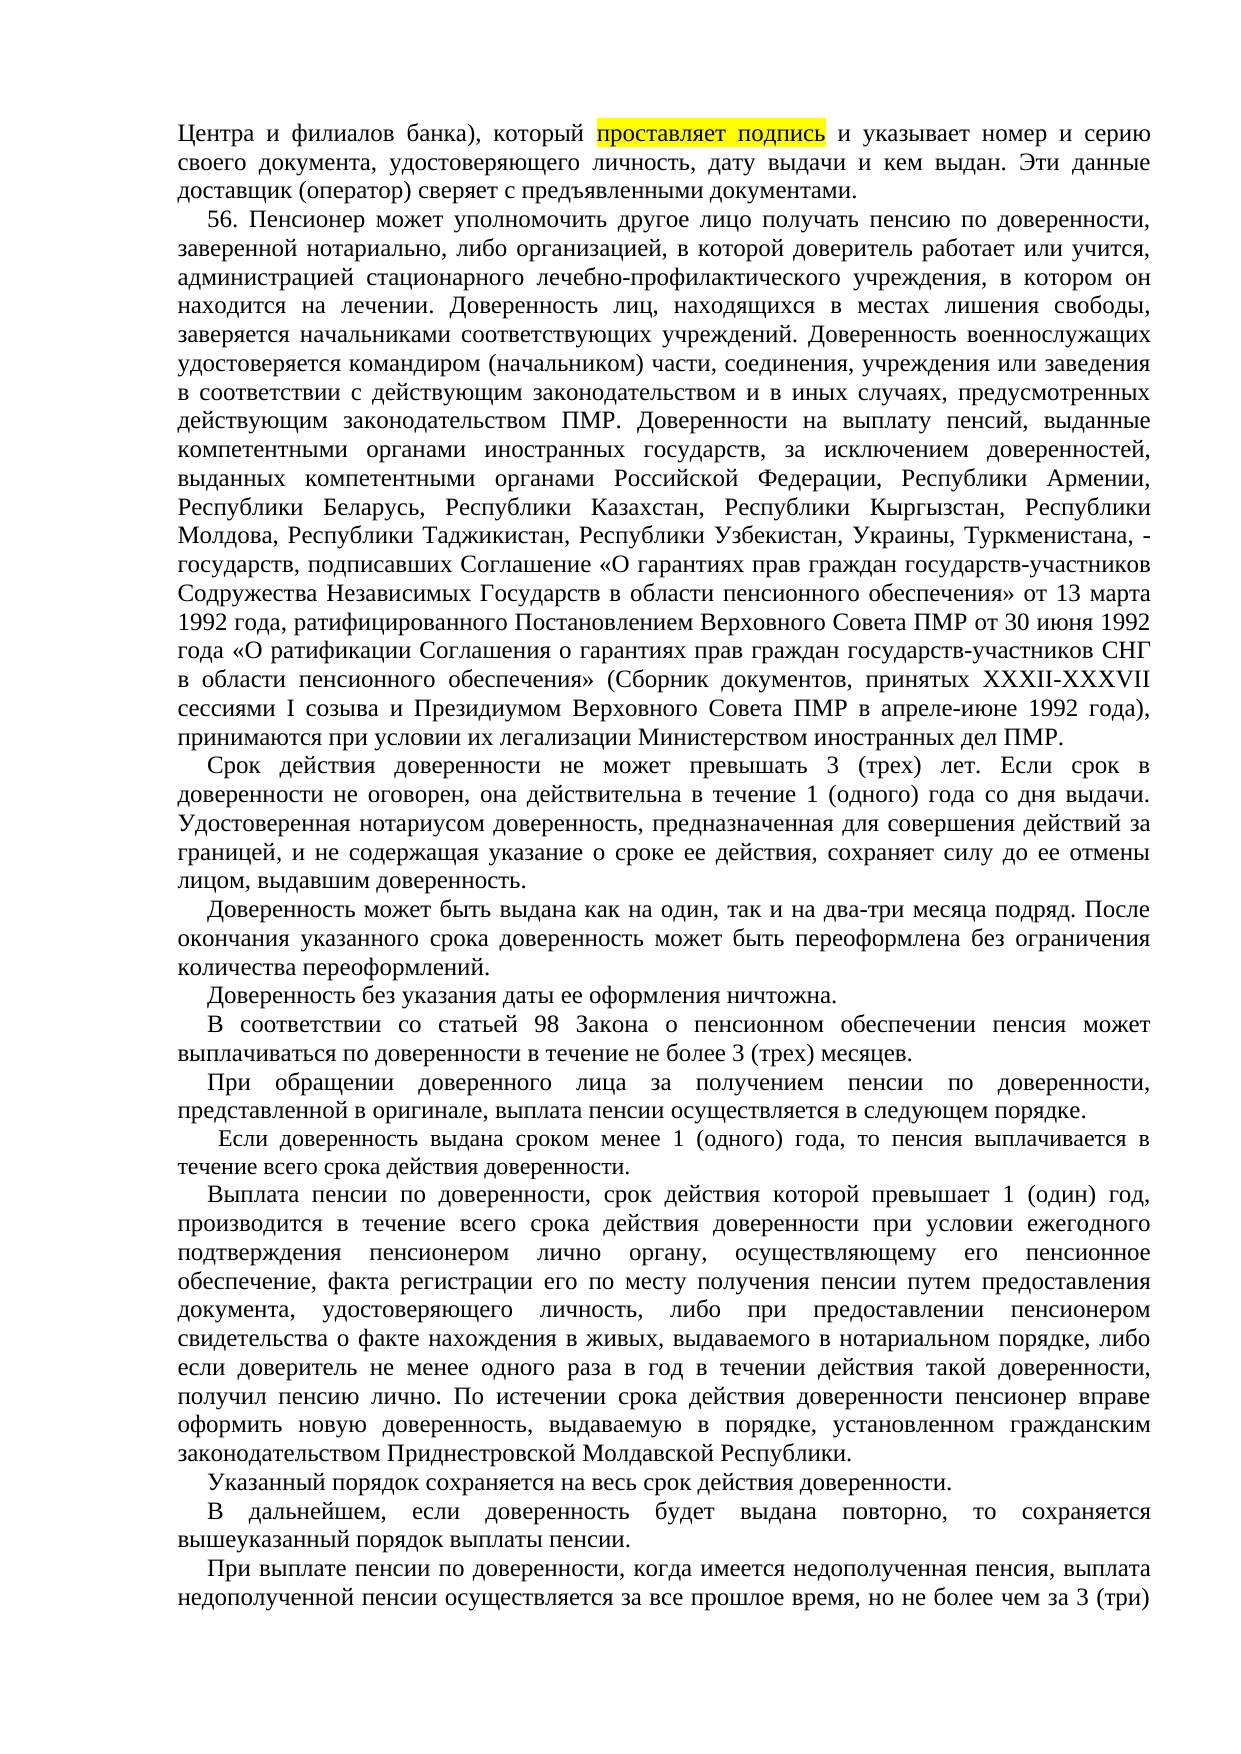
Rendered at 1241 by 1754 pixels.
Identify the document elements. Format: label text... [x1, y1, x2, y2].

text Если доверенность выдана сроком менее 1 (одного) года, то пенсия выплачивается в течение всего срока действия доверенности. [177, 1124, 1152, 1179]
text 56. Пенсионер может уполномочить другое лицо получать пенсию по доверенности, заверенной нотариально, либо организацией, в которой доверитель работает или учится, администрацией стационарного лечебно-профилактического учреждения, в котором он находится на лечении. Доверенность лиц, находящихся в местах лишения свободы, заверяется начальниками соответствующих учреждений. Доверенность военнослужащих удостоверяется командиром (начальником) части, соединения, учреждения или заведения в соответствии с действующим законодательством и в иных случаях, предусмотренных действующим законодательством ПМР. Доверенности на выплату пенсий, выданные компетентными органами иностранных государств, за исключением доверенностей, выданных компетентными органами Российской Федерации, Республики Армении, Республики Беларусь, Республики Казахстан, Республики Кыргызстан, Республики Молдова, Республики Таджикистан, Республики Узбекистан, Украины, Туркменистана, - государств, подписавших Соглашение «О гарантиях прав граждан государств-участников Содружества Независимых Государств в области пенсионного обеспечения» от 13 марта 1992 года, ратифицированного Постановлением Верховного Совета ПМР от 30 июня 1992 года «О ратификации Соглашения о гарантиях прав граждан государств-участников СНГ в области пенсионного обеспечения» (Сборник документов, принятых ХХХII-ХХХVII сессиями I созыва и Президиумом Верховного Совета ПМР в апреле-июне 1992 года), принимаются при условии их легализации Министерством иностранных дел ПМР. [177, 204, 1152, 751]
text Срок действия доверенности не может превышать 3 (трех) лет. Если срок в доверенности не оговорен, она действительна в течение 1 (одного) года со дня выдачи. Удостоверенная нотариусом доверенность, предназначенная для совершения действий за границей, и не содержащая указание о сроке ее действия, сохраняет силу до ее отмены лицом, выдавшим доверенность. [177, 751, 1152, 894]
text Доверенность без указания даты ее оформления ничтожна. [177, 981, 1152, 1009]
text При обращении доверенного лица за получением пенсии по доверенности, представленной в оригинале, выплата пенсии осуществляется в следующем порядке. [177, 1067, 1152, 1124]
text Выплата пенсии по доверенности, срок действия которой превышает 1 (один) год, производится в течение всего срока действия доверенности при условии ежегодного подтверждения пенсионером лично органу, осуществляющему его пенсионное обеспечение, факта регистрации его по месту получения пенсии путем предоставления документа, удостоверяющего личность, либо при предоставлении пенсионером свидетельства о факте нахождения в живых, выдаваемого в нотариальном порядке, либо если доверитель не менее одного раза в год в течении действия такой доверенности, получил пенсию лично. По истечении срока действия доверенности пенсионер вправе оформить новую доверенность, выдаваемую в порядке, установленном гражданским законодательством Приднестровской Молдавской Республики. [177, 1179, 1152, 1467]
text В соответствии со статьей 98 Закона о пенсионном обеспечении пенсия может выплачиваться по доверенности в течение не более 3 (трех) месяцев. [177, 1009, 1152, 1067]
text Указанный порядок сохраняется на весь срок действия доверенности. [177, 1467, 1152, 1496]
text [177, 118, 1152, 204]
text В дальнейшем, если доверенность будет выдана повторно, то сохраняется вышеуказанный порядок выплаты пенсии. [177, 1496, 1152, 1553]
text Доверенность может быть выдана как на один, так и на два-три месяца подряд. После окончания указанного срока доверенность может быть переоформлена без ограничения количества переоформлений. [177, 894, 1152, 981]
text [177, 1553, 1152, 1611]
